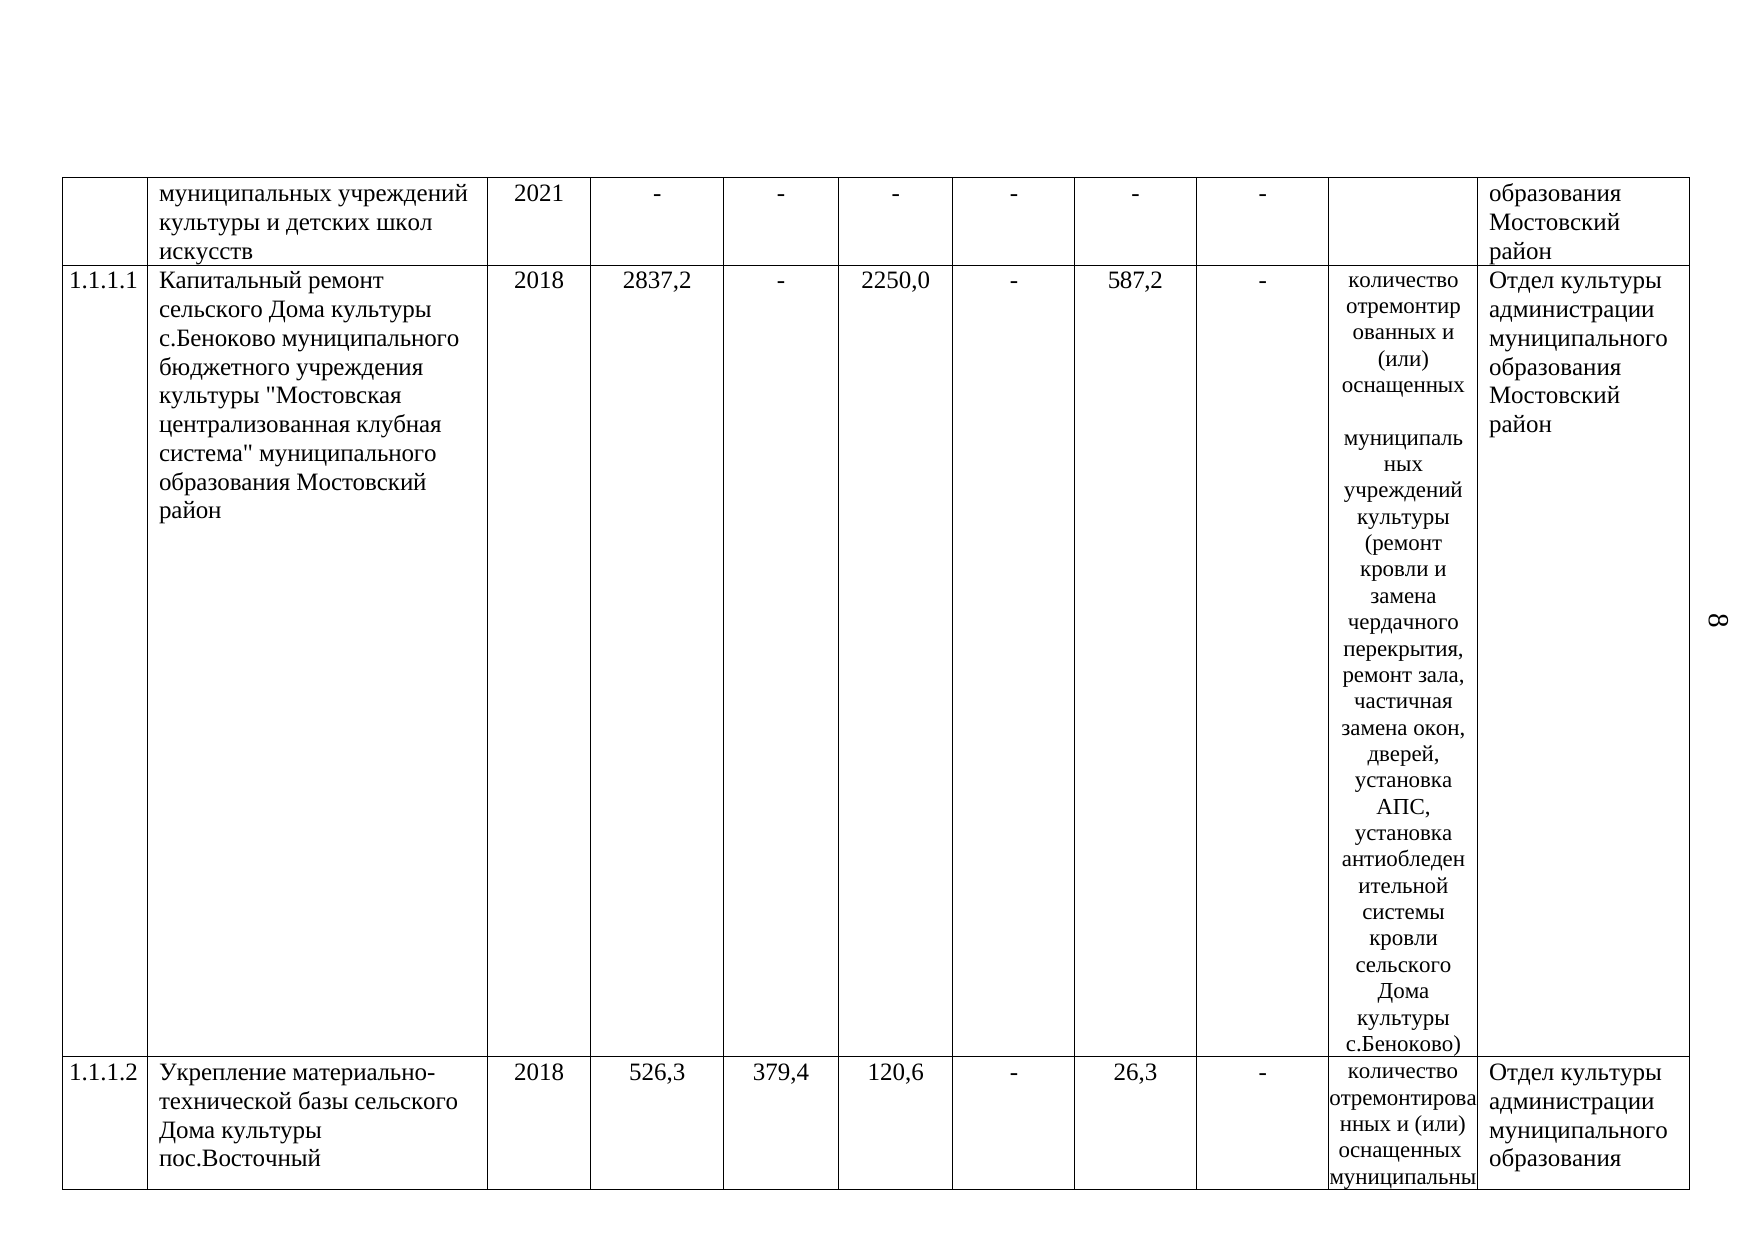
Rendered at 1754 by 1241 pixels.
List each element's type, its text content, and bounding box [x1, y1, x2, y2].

table_cell 379,4 [724, 1057, 838, 1189]
table_cell - [1197, 1057, 1328, 1189]
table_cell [1478, 266, 1689, 1056]
table_cell 587,2 [1075, 266, 1196, 1056]
table_cell - [953, 266, 1074, 1056]
table_cell Капитальный ремонт сельского Дома культуры с.Беноково муниципального бюджетного учреждения культуры "Мостовская централизованная клубная система" муниципального образования Мостовский район [148, 266, 487, 1056]
table_cell 2250,0 [839, 266, 952, 1056]
table_cell - [1197, 266, 1328, 1056]
table_cell - [1197, 178, 1328, 264]
table_cell 1.1.1.1 [63, 266, 147, 1056]
table_cell - [953, 1057, 1074, 1189]
table_cell 2837,2 [591, 266, 723, 1056]
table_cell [148, 1057, 487, 1189]
table_cell - [1075, 178, 1196, 264]
table_cell 26,3 [1075, 1057, 1196, 1189]
table_cell 2018 [488, 266, 590, 1056]
table_cell 526,3 [591, 1057, 723, 1189]
table_cell количество отремонтированных и (или) оснащенных муниципальных учреждений культуры (ремонт кровли и замена чердачного перекрытия, ремонт зала, частичная замена окон, дверей, установка АПС, установка антиобледенительной системы кровли сельского Дома культуры с.Беноково) [1329, 266, 1477, 1056]
table_cell - [724, 178, 838, 264]
table_cell - [724, 266, 838, 1056]
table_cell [1478, 1057, 1689, 1189]
table_cell 120,6 [839, 1057, 952, 1189]
table_cell - [953, 178, 1074, 264]
table_cell - [591, 178, 723, 264]
table_cell 2021 [488, 178, 590, 264]
table_cell - [839, 178, 952, 264]
table_cell 1.1.1.2 [63, 1057, 147, 1189]
table_cell 2018 [488, 1057, 590, 1189]
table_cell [1329, 1057, 1477, 1189]
